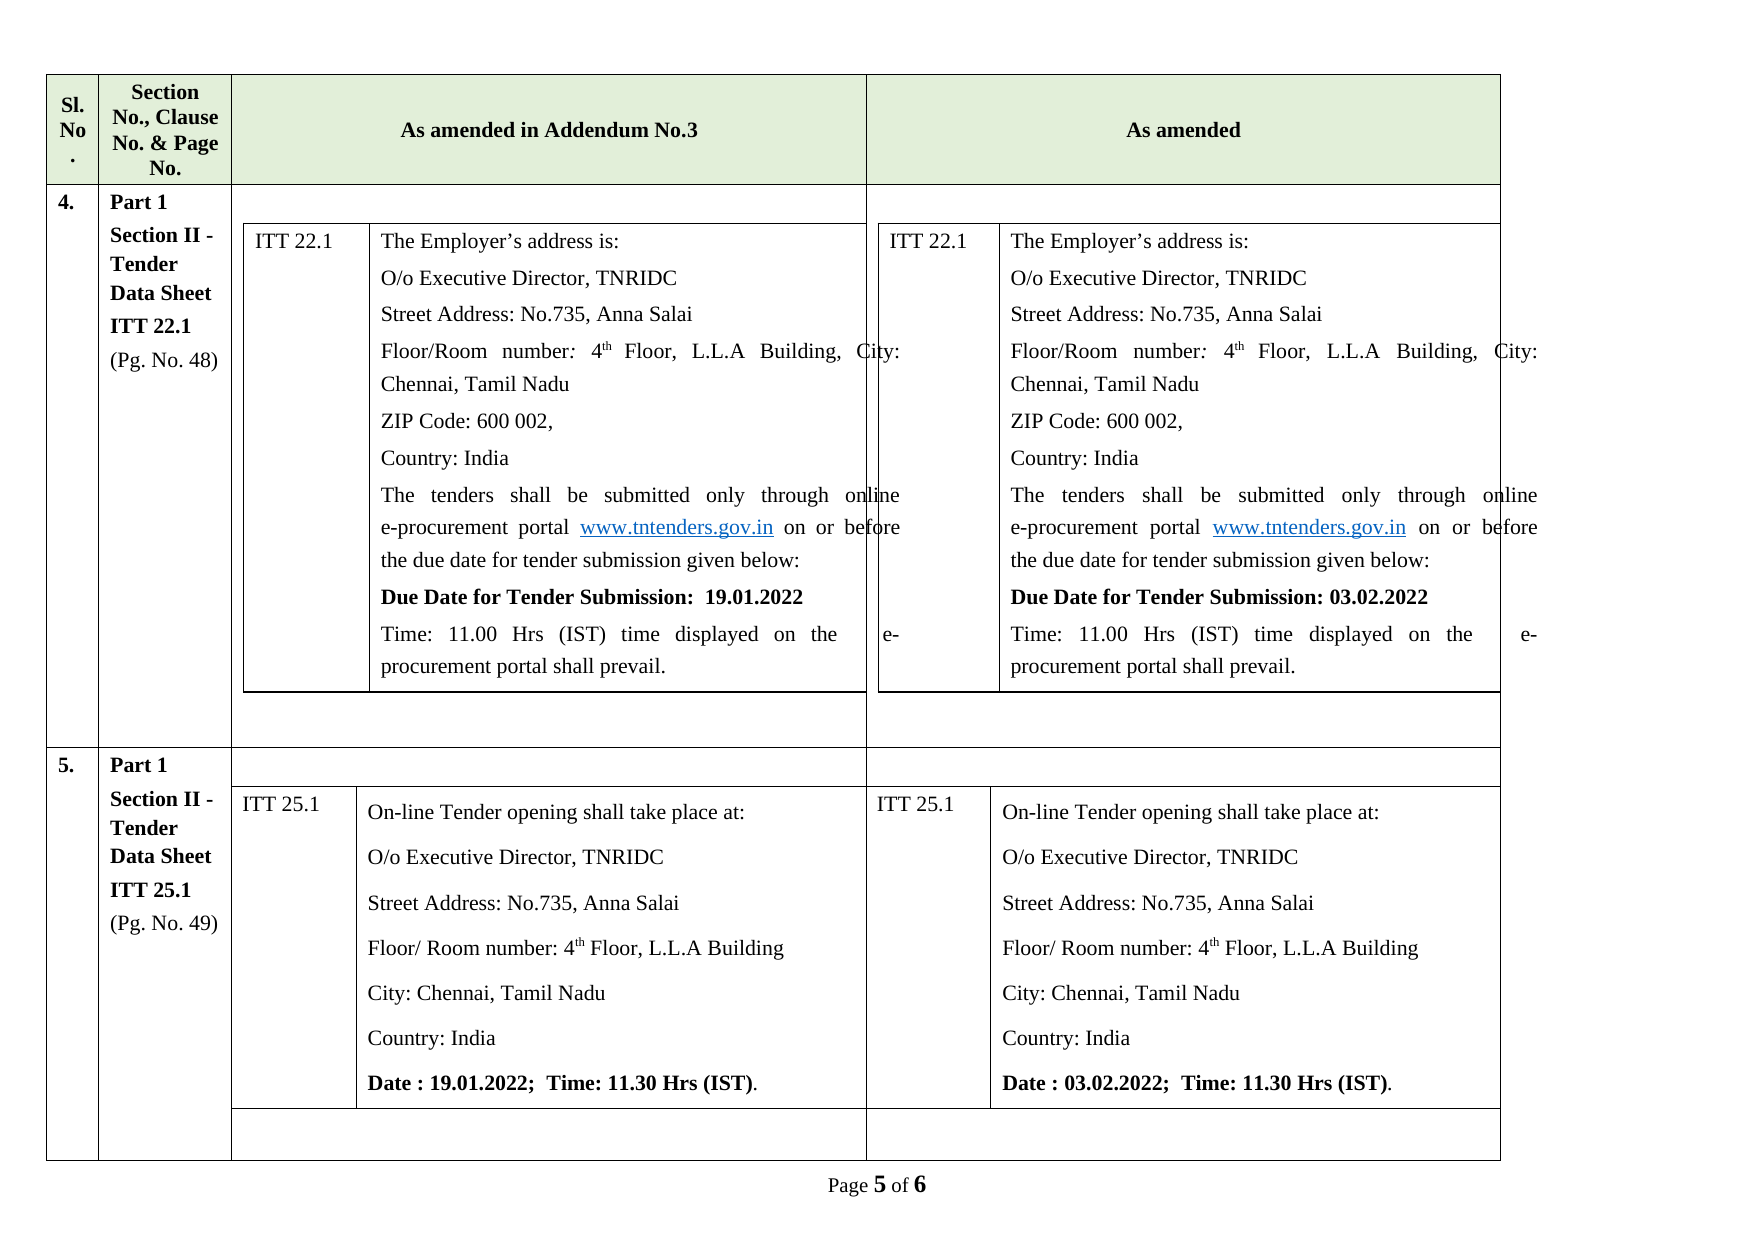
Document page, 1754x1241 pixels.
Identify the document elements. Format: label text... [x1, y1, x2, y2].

table_header As amended [867, 75, 1500, 184]
table_cell [867, 748, 1500, 786]
table_cell [232, 1109, 866, 1160]
table_cell [232, 787, 356, 1108]
table_cell [867, 1109, 1500, 1160]
table_cell [991, 787, 1500, 1108]
table_header Sl. No. [47, 75, 98, 184]
table_cell [357, 787, 866, 1108]
table_cell [232, 185, 866, 747]
table_header Section No., Clause No. & Page No. [99, 75, 231, 184]
table_cell [867, 787, 990, 1108]
table_cell [867, 185, 1500, 747]
table_cell [47, 748, 98, 1160]
table_cell Part 1 Section II - Tender Data Sheet ITT 22.1 (Pg. No. 48) [99, 185, 231, 747]
table_cell [47, 185, 98, 747]
table_cell Part 1 Section II - Tender Data Sheet ITT 25.1 (Pg. No. 49) [99, 748, 231, 1160]
table_header As amended in Addendum No.3 [232, 75, 866, 184]
table_cell [232, 748, 866, 786]
